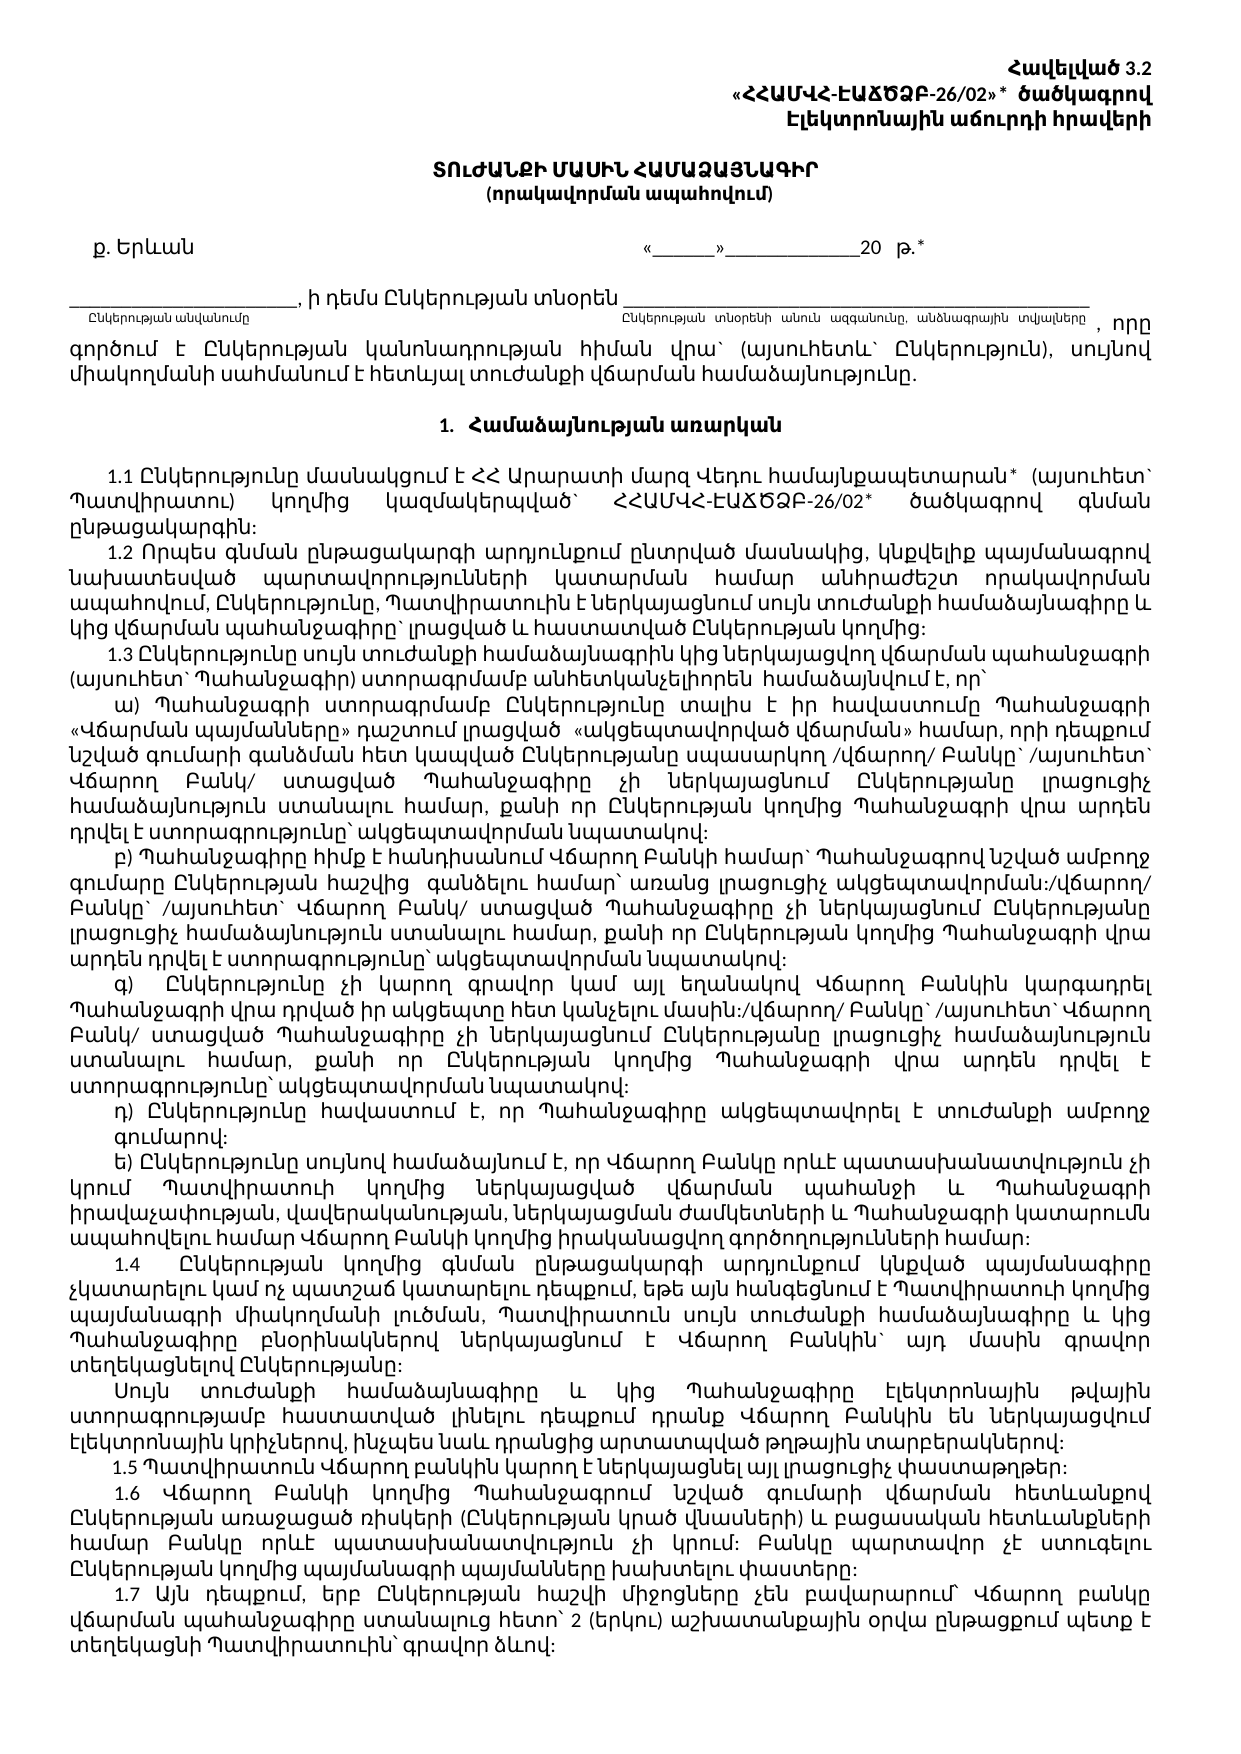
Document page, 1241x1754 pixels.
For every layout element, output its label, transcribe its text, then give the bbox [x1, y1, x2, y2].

text «ՀՀԱՄՎՀ-ԷԱՃԾՁԲ-26/02»* ծածկագրով [69, 81, 1152, 106]
text Սույն տուժանքի համաձայնագիրը և կից Պահանջագիրը էլեկտրոնային թվային ստորագրությամբ հաստատված լինելու դեպքում դրանք Վճարող Բանկին են ներկայացվում էլեկտրոնային կրիչներով, ինչպես նաև դրանցից արտատպված թղթային տարբերակներով: [69, 1378, 1152, 1454]
text 1.5 Պատվիրատուն Վճարող բանկին կարող է ներկայացնել այլ լրացուցիչ փաստաթղթեր: [69, 1454, 1152, 1480]
text 1.6 Վճարող Բանկի կողմից Պահանջագրում նշված գումարի վճարման հետևանքով Ընկերության առաջացած ռիսկերի (Ընկերության կրած վնասների) և բացասական հետևանքների համար Բանկը որևէ պատասխանատվություն չի կրում: Բանկը պարտավոր չէ ստուգելու Ընկերության կողմից պայմանագրի պայմանները խախտելու փաստերը: [69, 1480, 1152, 1581]
text Ընկերության անվանումը Ընկերության տնօրենի անուն ազգանունը, անձնագրային տվյալները , որը գործում է Ընկերության կանոնադրության հիման վրա` (այսուհետև` Ընկերություն), սույնով միակողմանի սահմանում է հետևյալ տուժանքի վճարման համաձայնությունը. [69, 311, 1152, 387]
text ք. Երևան «______»_____________20 թ.* [69, 234, 1152, 260]
text 1.1 Ընկերությունը մասնակցում է ՀՀ Արարատի մարզ Վեդու համայնքապետարան* (այսուհետ` Պատվիրատու) կողմից կազմակերպված` ՀՀԱՄՎՀ-ԷԱՃԾՁԲ-26/02* ծածկագրով գնման ընթացակարգին: [69, 463, 1152, 539]
text 1.7 Այն դեպքում, երբ Ընկերության հաշվի միջոցները չեն բավարարում՝ Վճարող բանկը վճարման պահանջագիրը ստանալուց հետո՝ 2 (երկու) աշխատանքային օրվա ընթացքում պետք է տեղեկացնի Պատվիրատուին՝ գրավոր ձևով: [69, 1581, 1152, 1658]
text 1.2 Որպես գնման ընթացակարգի արդյունքում ընտրված մասնակից, կնքվելիք պայմանագրով նախատեսված պարտավորությունների կատարման համար անհրաժեշտ որակավորման ապահովում, Ընկերությունը, Պատվիրատուին է ներկայացնում սույն տուժանքի համաձայնագիրը և կից վճարման պահանջագիրը` լրացված և հաստատված Ընկերության կողմից: [69, 539, 1152, 641]
text գ) Ընկերությունը չի կարող գրավոր կամ այլ եղանակով Վճարող Բանկին կարգադրել Պահանջագրի վրա դրված իր ակցեպտը հետ կանչելու մասին:/վճարող/ Բանկը` /այսուհետ` Վճարող Բանկ/ ստացված Պահանջագիրը չի ներկայացնում Ընկերությանը լրացուցիչ համաձայնություն ստանալու համար, քանի որ Ընկերության կողմից Պահանջագրի վրա արդեն դրվել է ստորագրությունը՝ ակցեպտավորման նպատակով: [69, 971, 1152, 1098]
text 1. Համաձայնության առարկան [69, 412, 1152, 438]
text ՏՈւԺԱՆՔԻ ՄԱՍԻՆ ՀԱՄԱՁԱՅՆԱԳԻՐ [69, 157, 1152, 183]
text (որակավորման ապահովում) [69, 183, 1152, 206]
text 1.4 Ընկերության կողմից գնման ընթացակարգի արդյունքում կնքված պայմանագիրը չկատարելու կամ ոչ պատշաճ կատարելու դեպքում, եթե այն հանգեցնում է Պատվիրատուի կողմից պայմանագրի միակողմանի լուծման, Պատվիրատուն սույն տուժանքի համաձայնագիրը և կից Պահանջագիրը բնօրինակներով ներկայացնում է Վճարող Բանկին` այդ մասին գրավոր տեղեկացնելով Ընկերությանը: [69, 1251, 1152, 1378]
text բ) Պահանջագիրը հիմք է հանդիսանում Վճարող Բանկի համար` Պահանջագրով նշված ամբողջ գումարը Ընկերության հաշվից գանձելու համար՝ առանց լրացուցիչ ակցեպտավորման:/վճարող/ Բանկը` /այսուհետ` Վճարող Բանկ/ ստացված Պահանջագիրը չի ներկայացնում Ընկերությանը լրացուցիչ համաձայնություն ստանալու համար, քանի որ Ընկերության կողմից Պահանջագրի վրա արդեն դրվել է ստորագրությունը՝ ակցեպտավորման նպատակով: [69, 844, 1152, 971]
text ա) Պահանջագրի ստորագրմամբ Ընկերությունը տալիս է իր հավաստումը Պահանջագրի «Վճարման պայմանները» դաշտում լրացված «ակցեպտավորված վճարման» համար, որի դեպքում նշված գումարի գանձման հետ կապված Ընկերությանը սպասարկող /վճարող/ Բանկը` /այսուհետ` Վճարող Բանկ/ ստացված Պահանջագիրը չի ներկայացնում Ընկերությանը լրացուցիչ համաձայնություն ստանալու համար, քանի որ Ընկերության կողմից Պահանջագրի վրա արդեն դրվել է ստորագրությունը՝ ակցեպտավորման նպատակով: [69, 692, 1152, 844]
text ______________________, ի դեմս Ընկերության տնօրեն _____________________________________________ [69, 285, 1152, 311]
text Էլեկտրոնային աճուրդի հրավերի [69, 106, 1152, 132]
text ե) Ընկերությունը սույնով համաձայնում է, որ Վճարող Բանկը որևէ պատասխանատվություն չի կրում Պատվիրատուի կողմից ներկայացված վճարման պահանջի և Պահանջագրի իրավաչափության, վավերականության, ներկայացման ժամկետների և Պահանջագրի կատարումն ապահովելու համար Վճարող Բանկի կողմից իրականացվող գործողությունների համար: [69, 1149, 1152, 1251]
text Հավելված 3.2 [69, 56, 1152, 81]
text դ) Ընկերությունը հավաստում է, որ Պահանջագիրը ակցեպտավորել է տուժանքի ամբողջ գումարով: [113, 1098, 1152, 1149]
text 1.3 Ընկերությունը սույն տուժանքի համաձայնագրին կից ներկայացվող վճարման պահանջագրի (այսուհետ` Պահանջագիր) ստորագրմամբ անհետկանչելիորեն համաձայնվում է, որ՝ [69, 641, 1152, 692]
